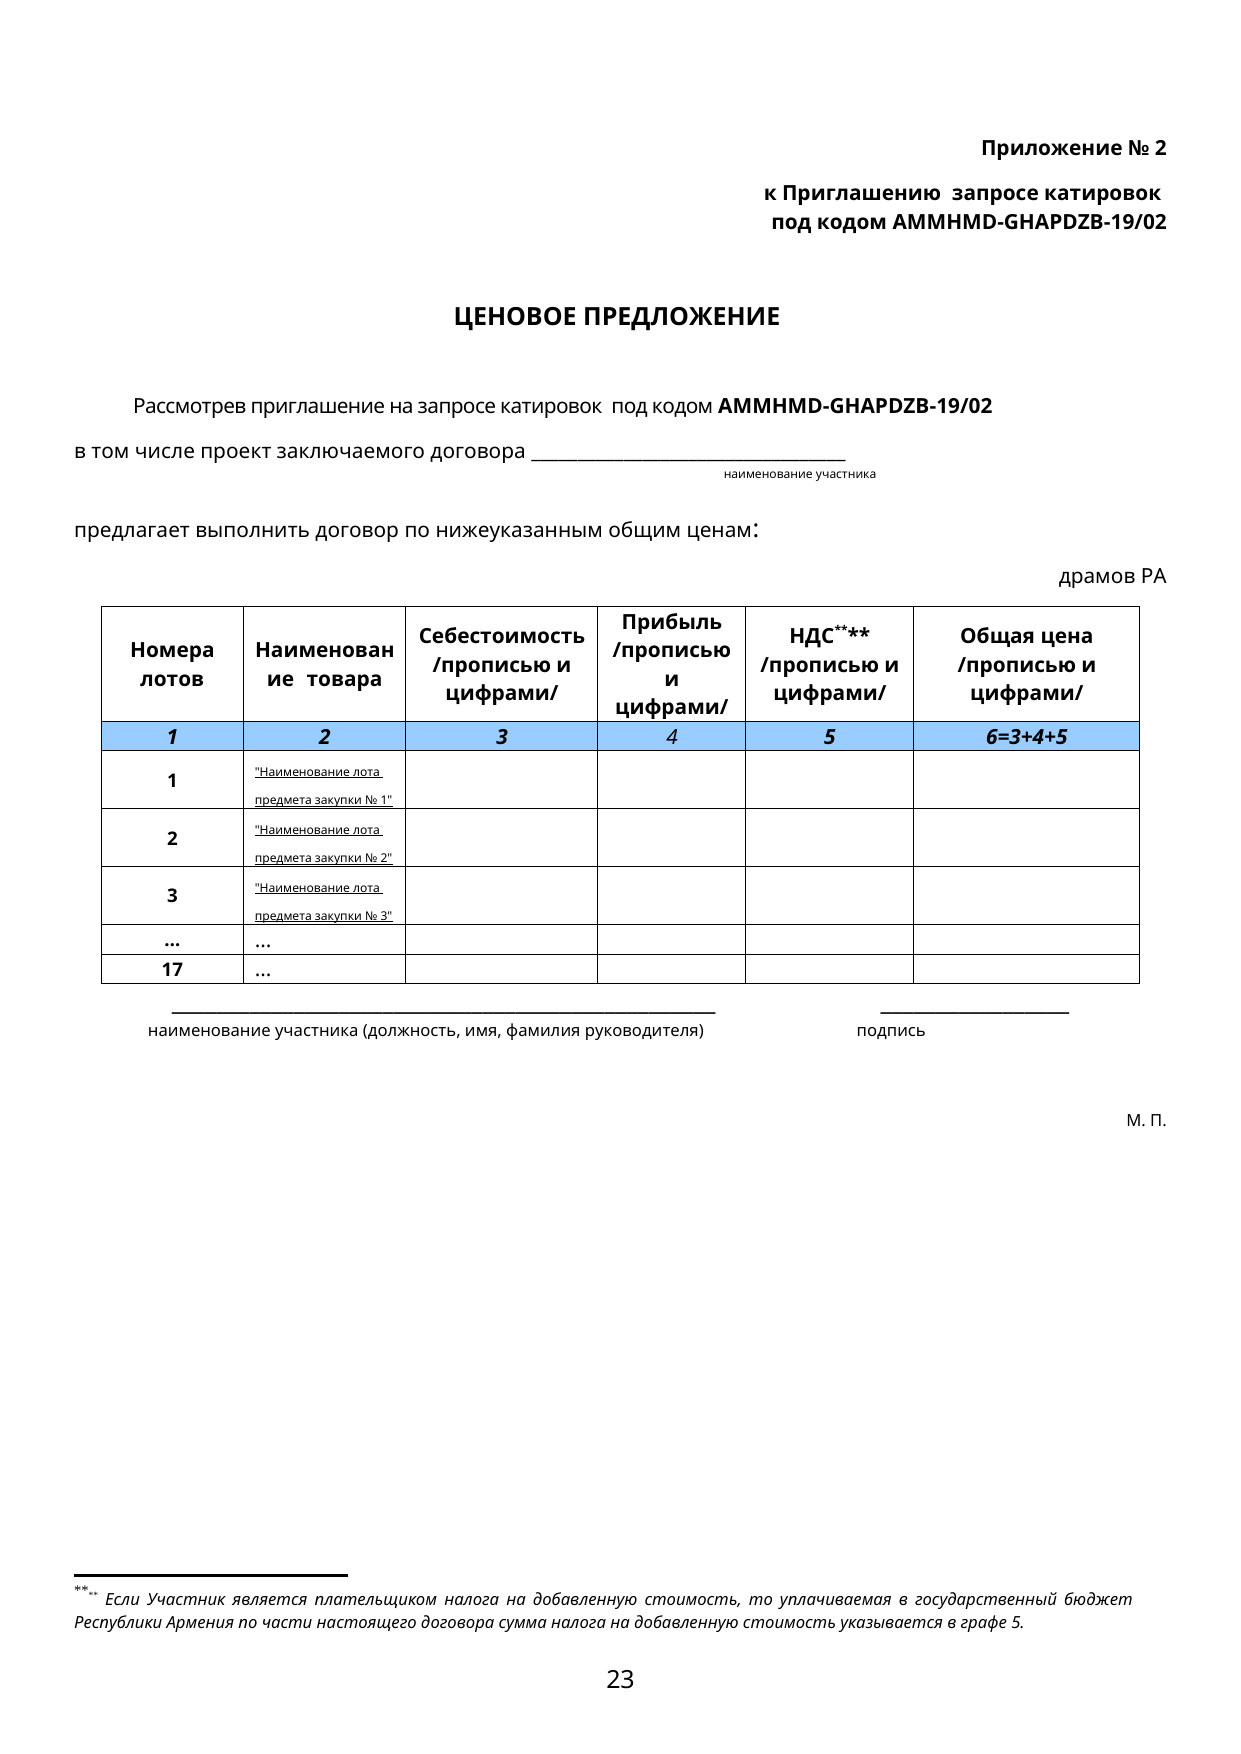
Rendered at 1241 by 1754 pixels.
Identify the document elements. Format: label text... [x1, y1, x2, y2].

table_header Номера лотов [102, 607, 243, 721]
table_cell ... [244, 925, 405, 953]
table_cell [746, 867, 913, 924]
table_cell [598, 809, 745, 866]
table_cell [914, 809, 1139, 866]
table_cell [598, 751, 745, 808]
table_cell [406, 955, 597, 983]
table_cell [598, 867, 745, 924]
table_header НДС** /прописью и цифрами/ [746, 607, 913, 721]
table_cell [914, 955, 1139, 983]
table_header Общая цена /прописью и цифрами/ [914, 607, 1139, 721]
text Приложение № 2 [74, 133, 1167, 162]
table_cell 5 [746, 722, 913, 750]
table_cell 6=3+4+5 [914, 722, 1139, 750]
table_cell [598, 925, 745, 953]
table_cell [598, 955, 745, 983]
text наименование участника (должность, имя, фамилия руководителя) подпись [148, 1018, 1167, 1041]
table_cell 2 [244, 722, 405, 750]
table_header Себестоимость /прописью и цифрами/ [406, 607, 597, 721]
table_cell [406, 809, 597, 866]
table_cell 1 [102, 722, 243, 750]
table_cell 1 [102, 751, 243, 808]
table_cell [406, 867, 597, 924]
table_cell [406, 751, 597, 808]
table_cell [914, 867, 1139, 924]
text М. П. [74, 1108, 1167, 1131]
table_cell "Наименование лота предмета закупки № 2" [244, 809, 405, 866]
text _________________________________________________ _________________ [74, 984, 1167, 1018]
table_header Прибыль /прописью и цифрами/ [598, 607, 745, 721]
text наименование участника [723, 465, 1167, 493]
table_cell "Наименование лота предмета закупки № 3" [244, 867, 405, 924]
text в том числе проект заключаемого договора __________________________________ [74, 437, 1167, 465]
table_cell [746, 955, 913, 983]
text ЦЕНОВОЕ ПРЕДЛОЖЕНИЕ [67, 298, 1167, 332]
table_cell [746, 751, 913, 808]
text драмов РА [74, 561, 1167, 589]
table_cell [914, 751, 1139, 808]
text предлагает выполнить договор по нижеуказанным общим ценам: [74, 510, 1167, 544]
table_cell 3 [406, 722, 597, 750]
table_cell [406, 925, 597, 953]
table_cell ... [244, 955, 405, 983]
table_cell 17 [102, 955, 243, 983]
table_cell "Наименование лота предмета закупки № 1" [244, 751, 405, 808]
table_cell 4 [598, 722, 745, 750]
table_cell 3 [102, 867, 243, 924]
table_header Наименование товара [244, 607, 405, 721]
table_cell 2 [102, 809, 243, 866]
table_cell [746, 809, 913, 866]
text к Приглашению запросе катировок под кодом АMMHMD-GHAPDZB-19/02 [74, 178, 1167, 235]
table_cell … [102, 925, 243, 953]
text Рассмотрев приглашение на запросе катировок под кодом АMMHMD-GHAPDZB-19/02 [74, 392, 1167, 420]
table_cell [914, 925, 1139, 953]
table_cell [746, 925, 913, 953]
